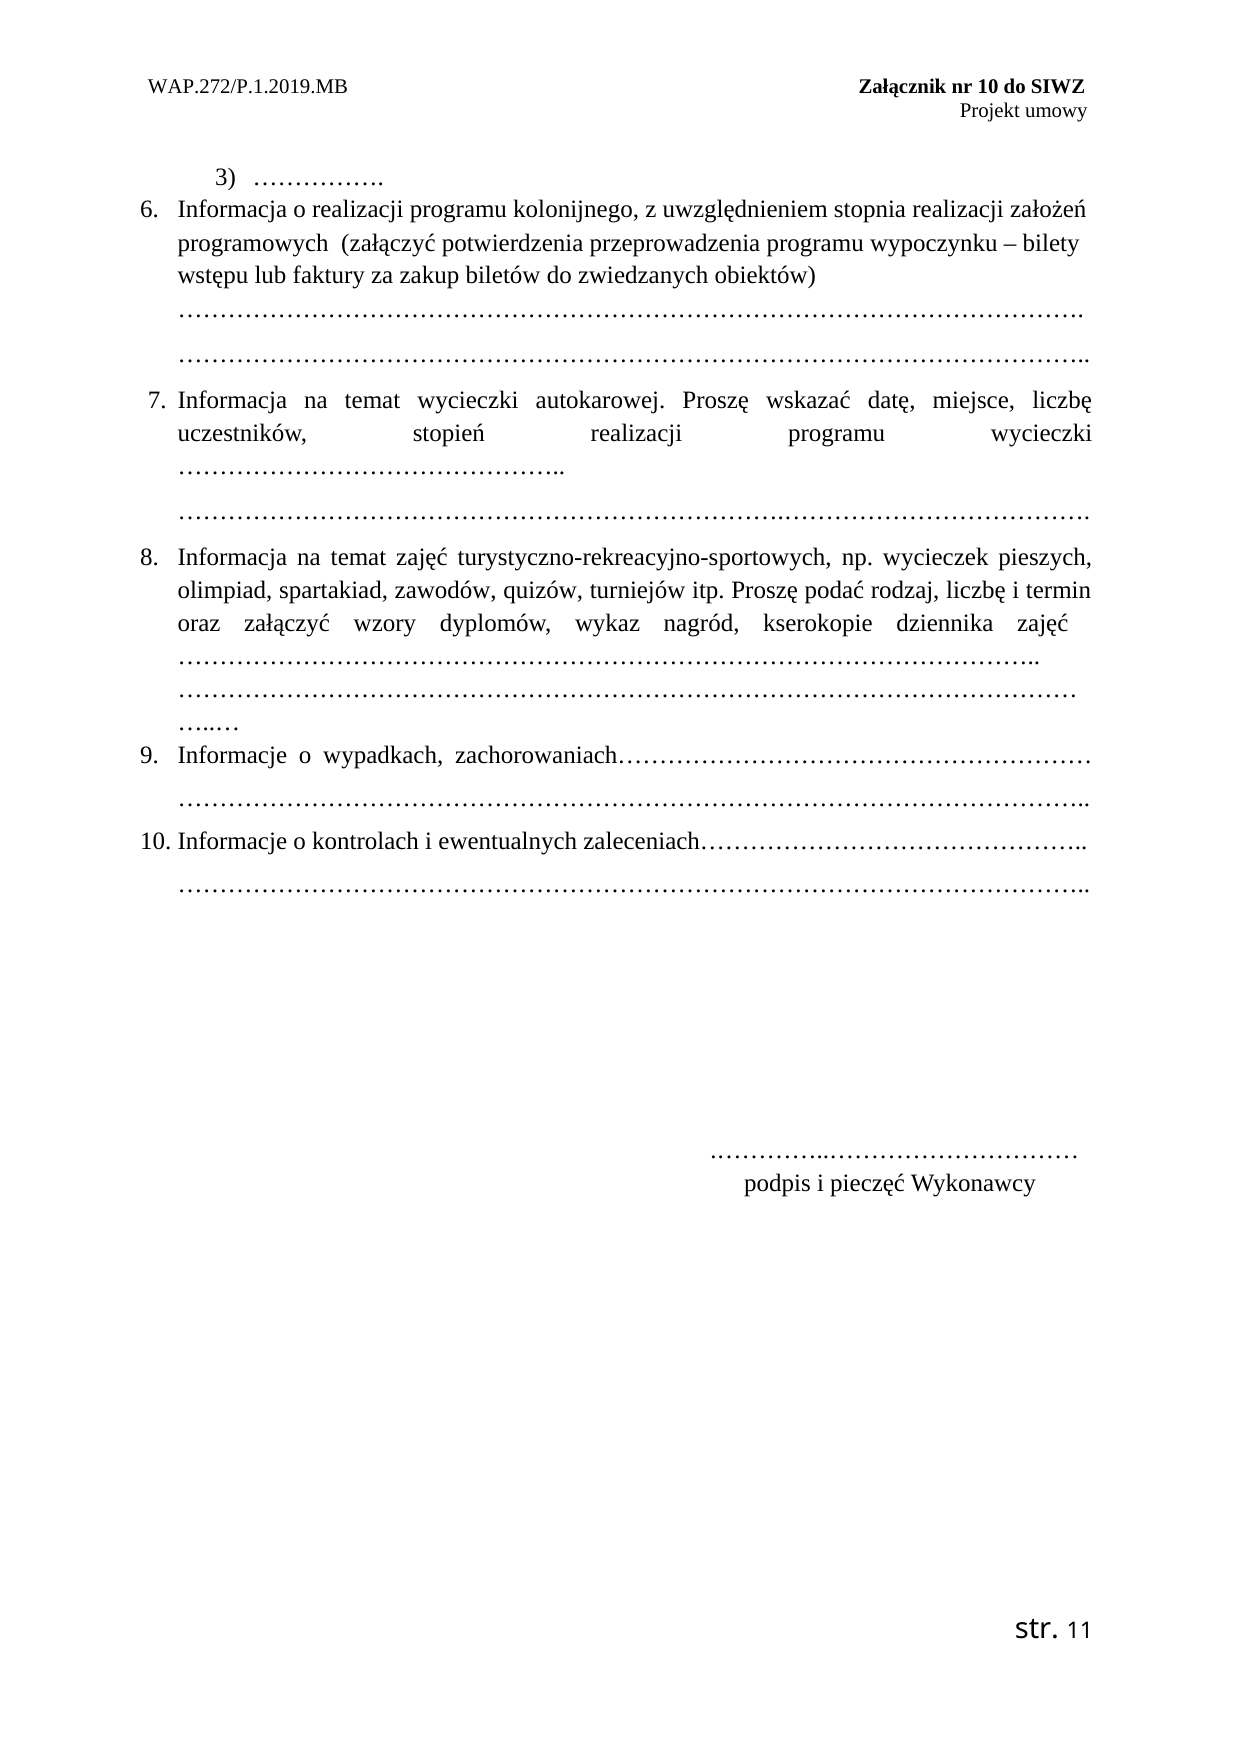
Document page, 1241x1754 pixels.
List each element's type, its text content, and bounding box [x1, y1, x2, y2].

list ………………………………………………………………………………………………. [177, 294, 1093, 322]
text .…………..………………………… [148, 1136, 1093, 1164]
list Informacja na temat wycieczki autokarowej. Proszę wskazać datę, miejsce, liczbę uczestników, stopień realizacji programu wycieczki ……………………………………….. [148, 385, 1093, 479]
text ……………………………………………………………………………………………….. [177, 339, 1093, 368]
list Informacje o kontrolach i ewentualnych zaleceniach……………………………………….. [140, 826, 1093, 855]
list ……………. [215, 162, 1093, 190]
list Informacja na temat zajęć turystyczno-rekreacyjno-sportowych, np. wycieczek pieszych, olimpiad, spartakiad, zawodów, quizów, turniejów itp. Proszę podać rodzaj, liczbę i termin oraz załączyć wzory dyplomów, wykaz nagród, kserokopie dziennika zajęć …………………………………………………………………………………………..…………………………………………………………………………………………………..… [140, 542, 1093, 736]
text ……………………………………………………………….………………………………. [177, 496, 1093, 525]
list ……………………………………………………………………………………………….. [177, 869, 1093, 898]
list Informacje o wypadkach, zachorowaniach………………………………………………… ……………………………………………………………………………………………….. [140, 740, 1093, 812]
text podpis i pieczęć Wykonawcy [737, 1168, 1093, 1197]
list Informacja o realizacji programu kolonijnego, z uwzględnieniem stopnia realizacji założeń programowych (załączyć potwierdzenia przeprowadzenia programu wypoczynku – bilety wstępu lub faktury za zakup biletów do zwiedzanych obiektów) [140, 194, 1093, 289]
